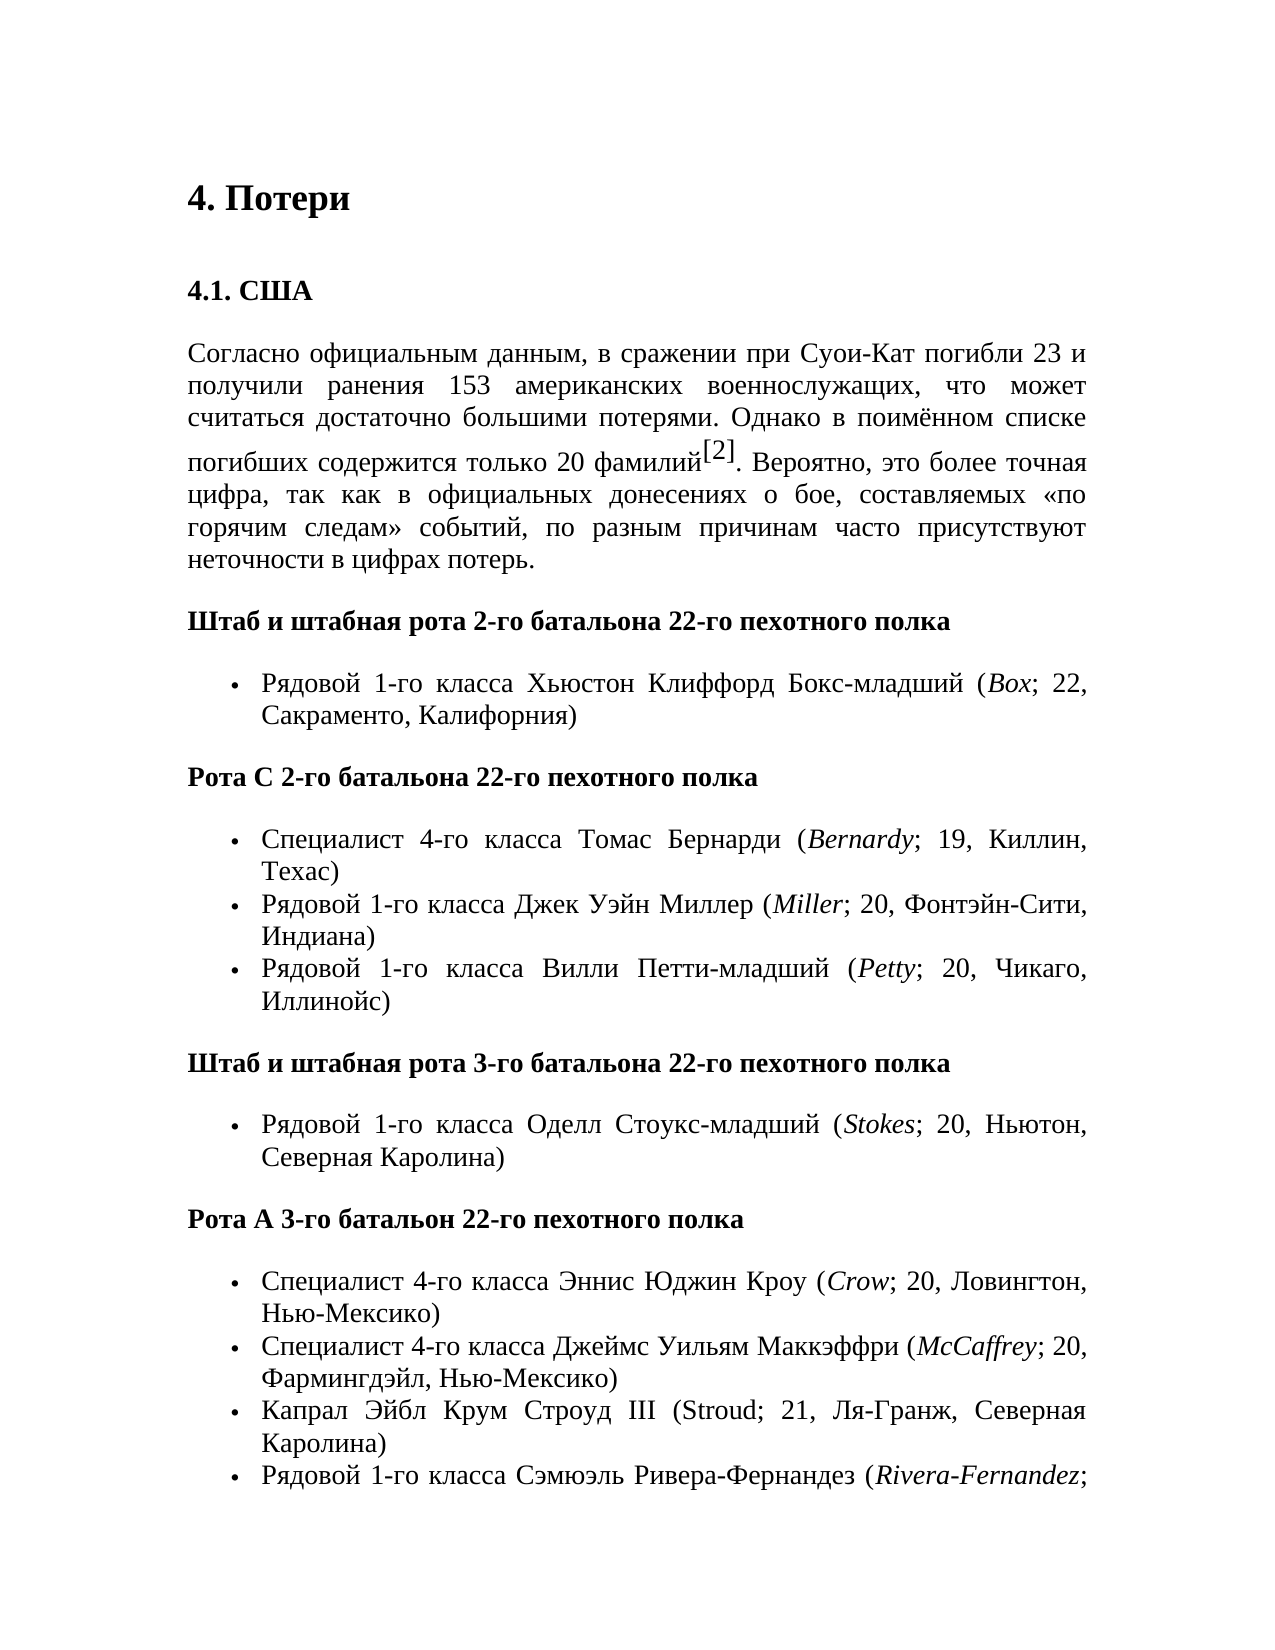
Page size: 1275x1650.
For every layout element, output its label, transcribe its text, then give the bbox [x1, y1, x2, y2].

list Рядовой 1-го класса Вилли Петти-младший (Petty; 20, Чикаго, Иллинойс) [232, 951, 1087, 1016]
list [232, 1458, 1087, 1491]
text Рота C 2-го батальона 22-го пехотного полка [187, 760, 1087, 792]
list Специалист 4-го класса Томас Бернарди (Bernardy; 19, Киллин, Техас) [232, 822, 1087, 887]
list Специалист 4-го класса Эннис Юджин Кроу (Crow; 20, Ловингтон, Нью-Мексико) [232, 1264, 1087, 1328]
list Специалист 4-го класса Джеймс Уильям Маккэффри (McCaffrey; 20, Фармингдэйл, Нью-Мексико) [232, 1328, 1087, 1393]
text Согласно официальным данным, в сражении при Суои-Кат погибли 23 и получили ранения 153 американских военнослужащих, что может считаться достаточно большими потерями. Однако в поимённом списке погибших содержится только 20 фамилий[2]. Вероятно, это более точная цифра, так как в официальных донесениях о бое, составляемых «по горячим следам» событий, по разным причинам часто присутствуют неточности в цифрах потерь. [187, 336, 1087, 574]
text Рота A 3-го батальон 22-го пехотного полка [187, 1202, 1087, 1234]
list Рядовой 1-го класса Джек Уэйн Миллер (Miller; 20, Фонтэйн-Сити, Индиана) [232, 887, 1087, 951]
list Рядовой 1-го класса Оделл Стоукс-младший (Stokes; 20, Ньютон, Северная Каролина) [232, 1108, 1087, 1172]
list Рядовой 1-го класса Хьюстон Клиффорд Бокс-младший (Box; 22, Сакраменто, Калифорния) [232, 666, 1087, 731]
list 4.1. США [187, 273, 1087, 306]
list 4. Потери [187, 175, 1087, 218]
list Капрал Эйбл Крум Строуд III (Stroud; 21, Ля-Гранж, Северная Каролина) [232, 1393, 1087, 1458]
text Штаб и штабная рота 3-го батальона 22-го пехотного полка [187, 1046, 1087, 1078]
text Штаб и штабная рота 2-го батальона 22-го пехотного полка [187, 604, 1087, 636]
